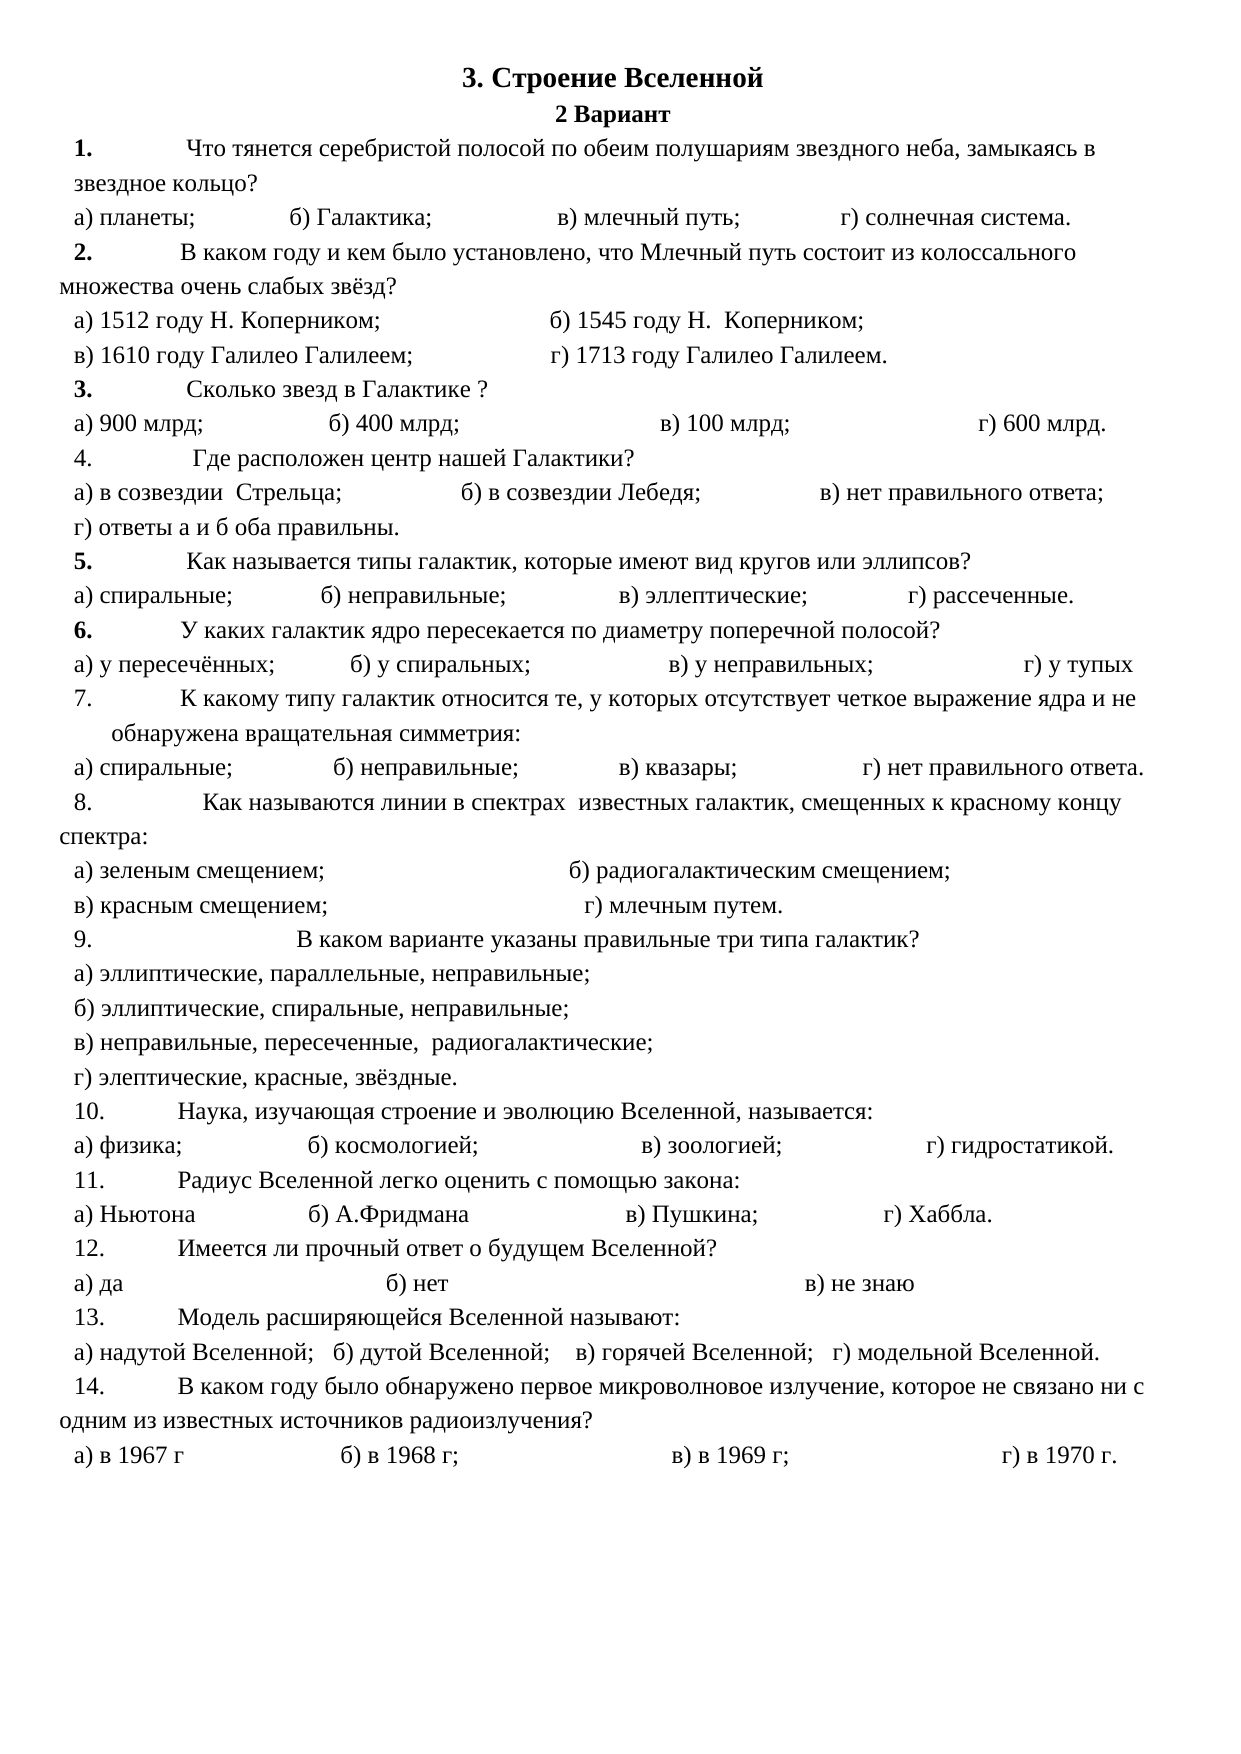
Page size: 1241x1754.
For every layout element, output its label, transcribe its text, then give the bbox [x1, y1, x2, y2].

text 3. Сколько звезд в Галактике ? [59, 368, 1152, 403]
text а) да б) нет в) не знаю [59, 1262, 1152, 1297]
text 2 Вариант [59, 93, 1152, 128]
list Радиус Вселенной легко оценить с помощью закона: [59, 1159, 1152, 1193]
list Как называются линии в спектрах известных галактик, смещенных к красному концу спектра: [59, 781, 1152, 850]
text в) красным смещением; г) млечным путем. [59, 884, 1152, 918]
text г) ответы а и б оба правильны. [59, 506, 1152, 540]
text а) зеленым смещением; б) радиогалактическим смещением; [59, 850, 1152, 884]
text 5. Как называется типы галактик, которые имеют вид кругов или эллипсов? [59, 540, 1152, 575]
text а) надутой Вселенной; б) дутой Вселенной; в) горячей Вселенной; г) модельной Вселенной. [59, 1331, 1152, 1365]
text а) эллиптические, параллельные, неправильные; [59, 953, 1152, 987]
list В каком году было обнаружено первое микроволновое излучение, которое не связано ни с одним из известных источников радиоизлучения? [59, 1365, 1152, 1434]
text 3. Строение Вселенной [59, 59, 1152, 93]
text а) в 1967 г б) в 1968 г; в) в 1969 г; г) в 1970 г. [59, 1434, 1152, 1468]
text а) у пересечённых; б) у спиральных; в) у неправильных; г) у тупых [59, 643, 1152, 678]
text а) в созвездии Стрельца; б) в созвездии Лебедя; в) нет правильного ответа; [59, 472, 1152, 506]
list Имеется ли прочный ответ о будущем Вселенной? [59, 1228, 1152, 1262]
text г) элептические, красные, звёздные. [59, 1056, 1152, 1090]
list Модель расширяющейся Вселенной называют: [59, 1297, 1152, 1331]
list Где расположен центр нашей Галактики? [74, 437, 1152, 472]
list К какому типу галактик относится те, у которых отсутствует четкое выражение ядра и не обнаружена вращательная симметрия: [74, 678, 1152, 747]
list В каком варианте указаны правильные три типа галактик? [59, 918, 1152, 953]
text 6. У каких галактик ядро пересекается по диаметру поперечной полосой? [59, 609, 1152, 643]
text 2. В каком году и кем было установлено, что Млечный путь состоит из колоссального множества очень слабых звёзд? [59, 231, 1152, 300]
text а) Ньютона б) А.Фридмана в) Пушкина; г) Хаббла. [59, 1193, 1152, 1228]
text а) 1512 году Н. Коперником; б) 1545 году Н. Коперником; [59, 300, 1152, 334]
list Наука, изучающая строение и эволюцию Вселенной, называется: [59, 1090, 1152, 1125]
text 1. Что тянется серебристой полосой по обеим полушариям звездного неба, замыкаясь в звездное кольцо? [74, 128, 1152, 197]
text а) физика; б) космологией; в) зоологией; г) гидростатикой. [59, 1125, 1152, 1159]
text в) 1610 году Галилео Галилеем; г) 1713 году Галилео Галилеем. [59, 334, 1152, 368]
text а) 900 млрд; б) 400 млрд; в) 100 млрд; г) 600 млрд. [59, 403, 1152, 437]
text а) спиральные; б) неправильные; в) эллептические; г) рассеченные. [59, 575, 1152, 609]
text а) спиральные; б) неправильные; в) квазары; г) нет правильного ответа. [59, 747, 1152, 781]
text б) эллиптические, спиральные, неправильные; [59, 987, 1152, 1022]
text а) планеты; б) Галактика; в) млечный путь; г) солнечная система. [59, 197, 1152, 231]
text в) неправильные, пересеченные, радиогалактические; [59, 1022, 1152, 1056]
